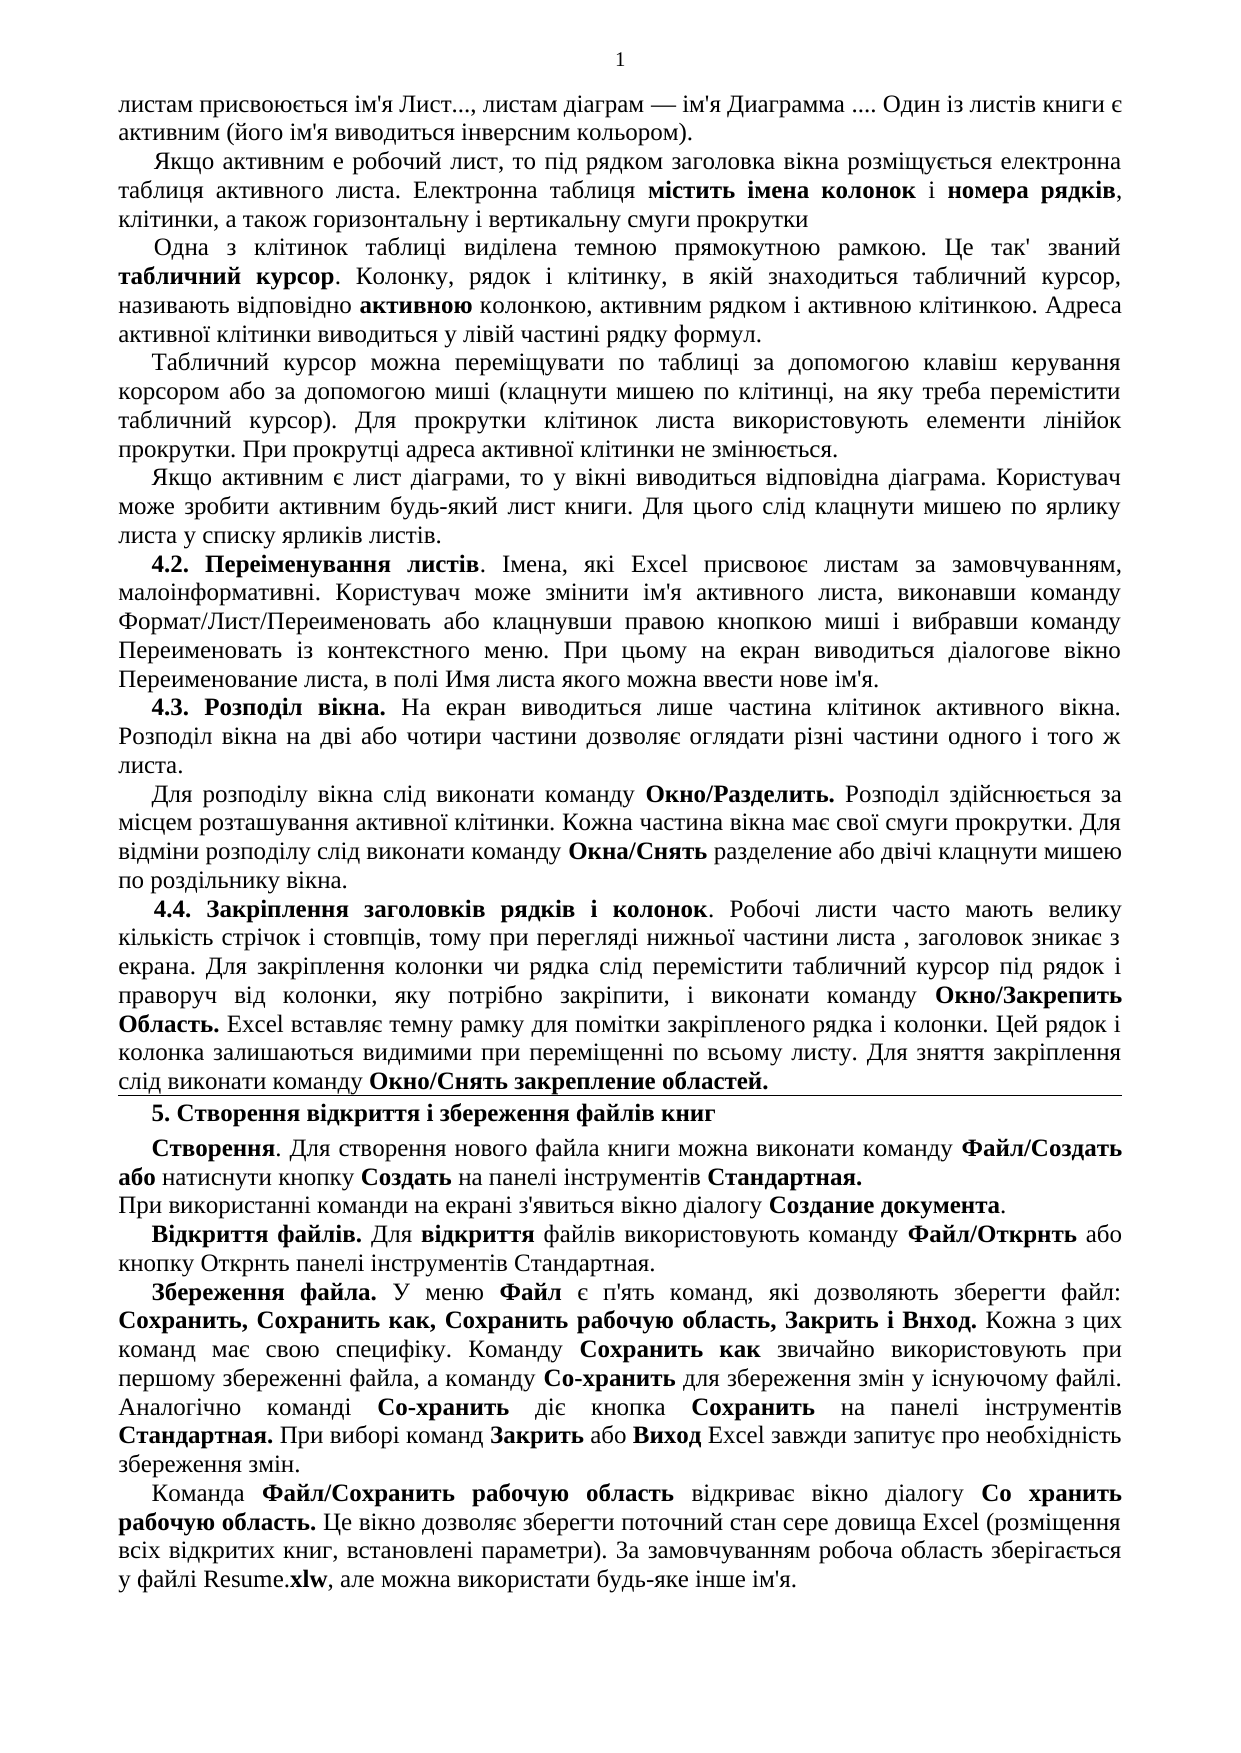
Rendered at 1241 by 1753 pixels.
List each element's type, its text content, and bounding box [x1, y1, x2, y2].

text Табличний курсор можна переміщувати по таблиці за допомогою клавіш керування корсором або за допомогою миші (клацнути мишею по клітинці, на яку треба перемістити табличний курсор). Для прокрутки клітинок листа використовують елементи лінійок прокрутки. При прокрутці адреса активної клітинки не змінюється. [118, 347, 1122, 462]
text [118, 89, 1122, 146]
text Одна з клітинок таблиці виділена темною прямокутною рамкою. Це так' званий табличний курсор. Колонку, рядок і клітинку, в якій знаходиться табличний курсор, називають відповідно активною колонкою, активним рядком і активною клітинкою. Адреса активної клітинки виводиться у лівій частині рядку формул. [118, 232, 1122, 347]
text При використанні команди на екрані з'явиться вікно діалогу Создание документа. [118, 1191, 1122, 1219]
text Команда Файл/Сохранить рабочую область відкриває вікно діалогу Со хранить рабочую область. Це вікно дозволяє зберегти поточний стан сере довища Excel (розміщення всіх відкритих книг, встановлені параметри). 3а замовчуванням робоча область зберігається у файлі Resume.xlw, але можна використати будь-яке інше ім'я. [118, 1478, 1122, 1593]
text Якщо активним є лист діаграми, то у вікні виводиться відповідна діаграма. Користувач може зробити активним будь-який лист книги. Для цього слід клацнути мишею по ярлику листа у списку ярликів листів. [118, 462, 1122, 549]
text 4.3. Розподіл вікна. На екран виводиться лише частина клітинок активного вікна. Розподіл вікна на дві або чотири частини дозволяє оглядати різні частини одного і того ж листа. [118, 692, 1122, 779]
text 5. Створення відкриття і збереження файлів книг [118, 1096, 1122, 1127]
text Створення. Для створення нового файла книги можна виконати команду Файл/Создать або натиснути кнопку Создать на панелі інструментів Стандартная. [118, 1133, 1122, 1191]
text Якщо активним е робочий лист, то під рядком заголовка вікна розміщується електронна таблиця активного листа. Електронна таблиця містить імена колонок і номера рядків, клітинки, а також горизонтальну і вертикальну смуги прокрутки [118, 146, 1122, 232]
text Для розподілу вікна слід виконати команду Окно/Разделить. Розподіл здійснюється за місцем розташування активної клітинки. Кожна частина вікна має свої смуги прокрутки. Для відміни розподілу слід виконати команду Окна/Снять разделение або двічі клацнути мишею по роздільнику вікна. [118, 779, 1122, 894]
text 4.4. Закріплення заголовків рядків і колонок. Робочі листи часто мають велику кількість стрічок і стовпців, тому при перегляді нижньої частини листа , заголовок зникає з екрана. Для закріплення колонки чи рядка слід перемістити табличний курсор під рядок і праворуч від колонки, яку потрібно закріпити, і виконати команду Окно/Закрепить Область. Excel вставляє темну рамку для помітки закріпленого рядка і колонки. Цей рядок і колонка залишаються видимими при переміщенні по всьому листу. Для зняття закріплення слід виконати команду Окно/Снять закрепление областей. [118, 894, 1122, 1095]
text 4.2. Переіменування листів. Імена, які Excel присвоює листам за замовчуванням, малоінформативні. Користувач може змінити ім'я активного листа, виконавши команду Формат/Лист/Переименовать або клацнувши правою кнопкою миші і вибравши команду Переименовать із контекстного меню. При цьому на екран виводиться діалогове вікно Переименование листа, в полі Имя листа якого можна ввести нове ім'я. [118, 549, 1122, 692]
text Відкриття файлів. Для відкриття файлів використовують команду Файл/Открнть або кнопку Открнть панелі інструментів Стандартная. [118, 1219, 1122, 1277]
text Збереження файла. У меню Файл є п'ять команд, які дозволяють зберегти файл: Сохранить, Сохранить как, Сохранить рабочую область, Закрить і Внход. Кожна з цих команд має свою специфіку. Команду Сохранить как звичайно використовують при першому збереженні файла, а команду Со-хранить для збереження змін у існуючому файлі. Аналогічно команді Со-хранить діє кнопка Сохранить на панелі інструментів Стандартная. При виборі команд Закрить або Виход Excel завжди запитує про необхідність збереження змін. [118, 1277, 1122, 1478]
